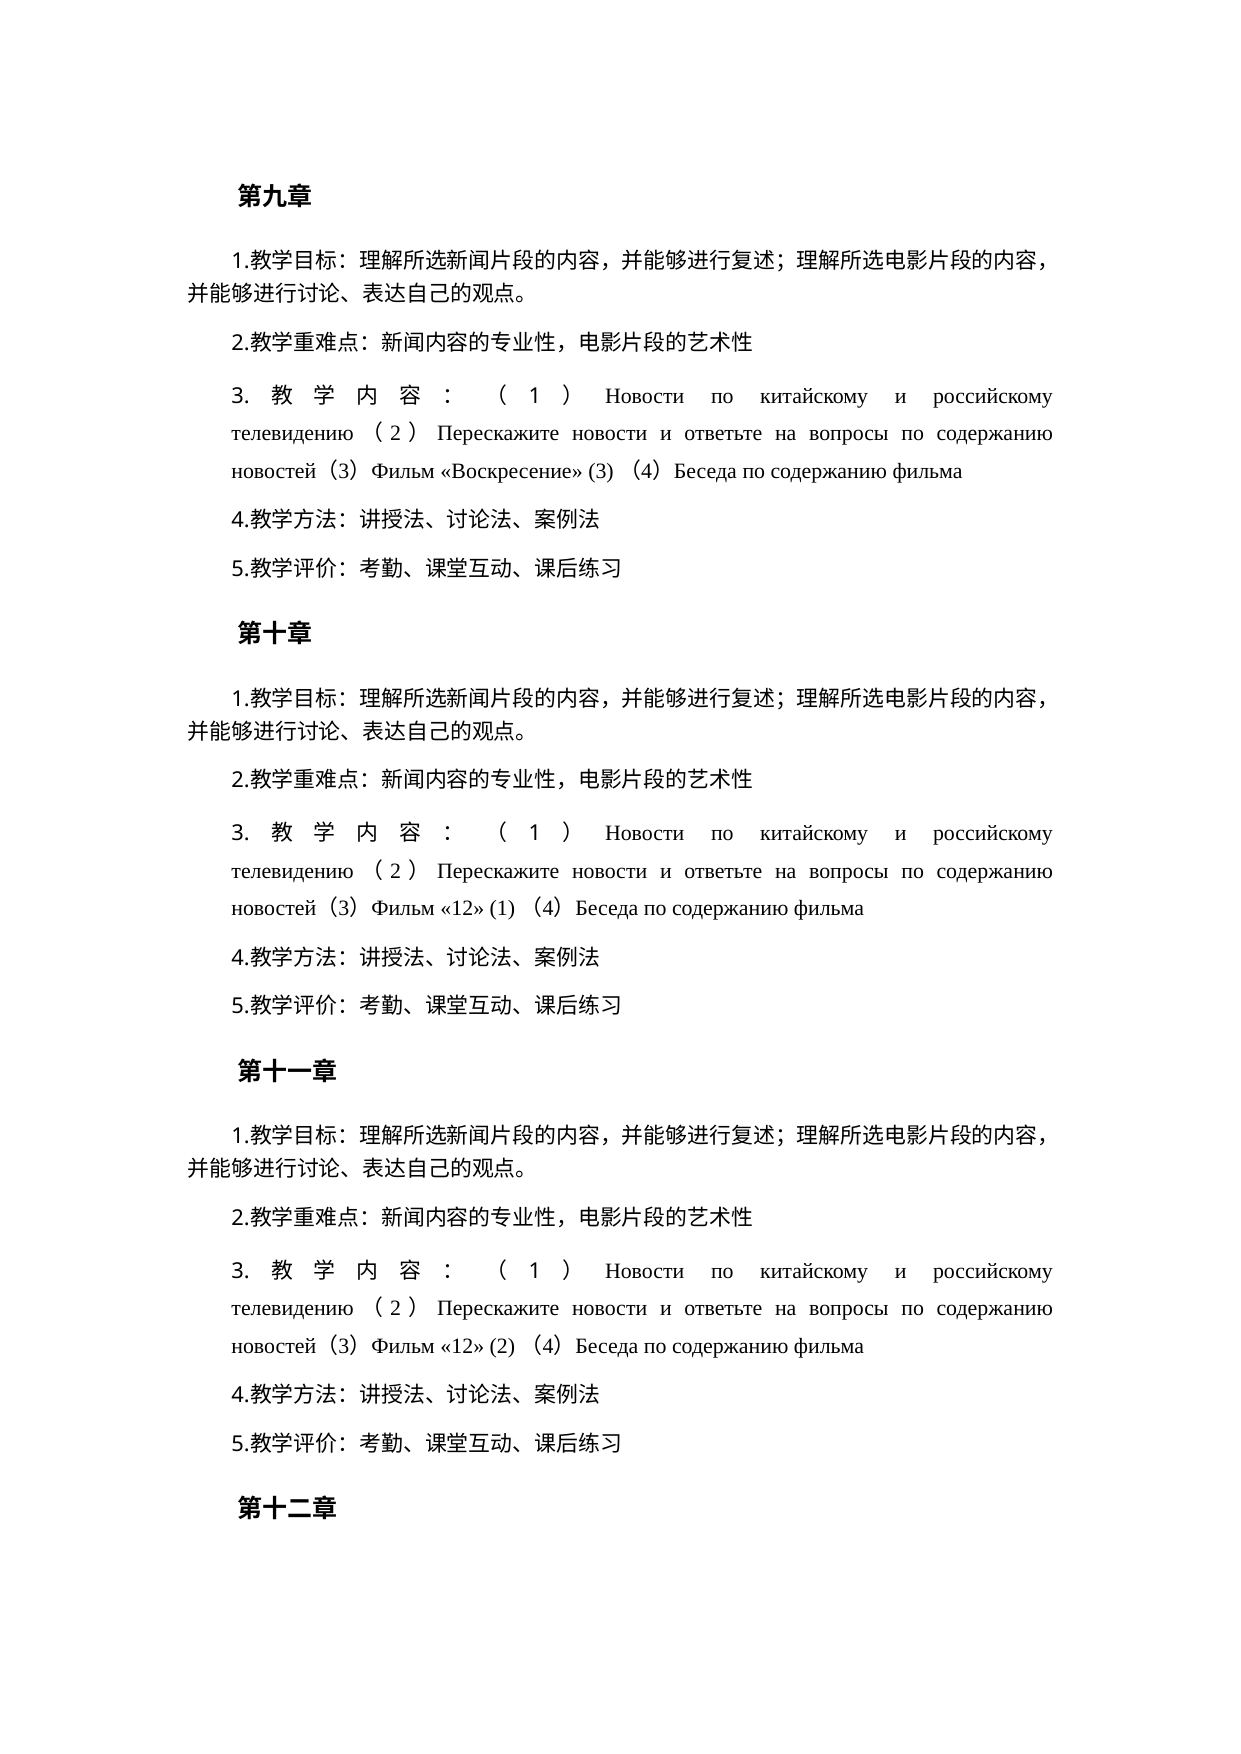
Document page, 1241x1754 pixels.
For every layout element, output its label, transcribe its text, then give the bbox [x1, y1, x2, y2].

text 3.教学内容：（1）Новости по китайскому и российскому телевидению（2）Перескажите новости и ответьте на вопросы по содержанию новостей（3）Фильм «Воскресение» (3) （4）Беседа по содержанию фильма [231, 373, 1053, 486]
text 第十二章 [187, 1474, 1053, 1539]
text 5.教学评价：考勤、课堂互动、课后练习 [187, 551, 1053, 583]
text 4.教学方法：讲授法、讨论法、案例法 [187, 502, 1053, 534]
text 1.教学目标：理解所选新闻片段的内容，并能够进行复述；理解所选电影片段的内容，并能够进行讨论、表达自己的观点。 [187, 1118, 1053, 1183]
text 第十章 [187, 599, 1053, 664]
text 第十一章 [187, 1037, 1053, 1102]
text 5.教学评价：考勤、课堂互动、课后练习 [187, 1426, 1053, 1458]
text 1.教学目标：理解所选新闻片段的内容，并能够进行复述；理解所选电影片段的内容，并能够进行讨论、表达自己的观点。 [187, 681, 1053, 746]
text 第九章 [187, 162, 1053, 227]
text 1.教学目标：理解所选新闻片段的内容，并能够进行复述；理解所选电影片段的内容，并能够进行讨论、表达自己的观点。 [187, 243, 1053, 308]
text 2.教学重难点：新闻内容的专业性，电影片段的艺术性 [187, 324, 1053, 357]
text 4.教学方法：讲授法、讨论法、案例法 [187, 1377, 1053, 1409]
text 3.教学内容：（1）Новости по китайскому и российскому телевидению（2）Перескажите новости и ответьте на вопросы по содержанию новостей（3）Фильм «12» (1) （4）Беседа по содержанию фильма [231, 811, 1053, 923]
text 3.教学内容：（1）Новости по китайскому и российскому телевидению（2）Перескажите новости и ответьте на вопросы по содержанию новостей（3）Фильм «12» (2) （4）Беседа по содержанию фильма [231, 1248, 1053, 1361]
text 5.教学评价：考勤、课堂互动、课后练习 [187, 988, 1053, 1021]
text 4.教学方法：讲授法、讨论法、案例法 [187, 939, 1053, 972]
text 2.教学重难点：新闻内容的专业性，电影片段的艺术性 [187, 762, 1053, 794]
text 2.教学重难点：新闻内容的专业性，电影片段的艺术性 [187, 1199, 1053, 1232]
